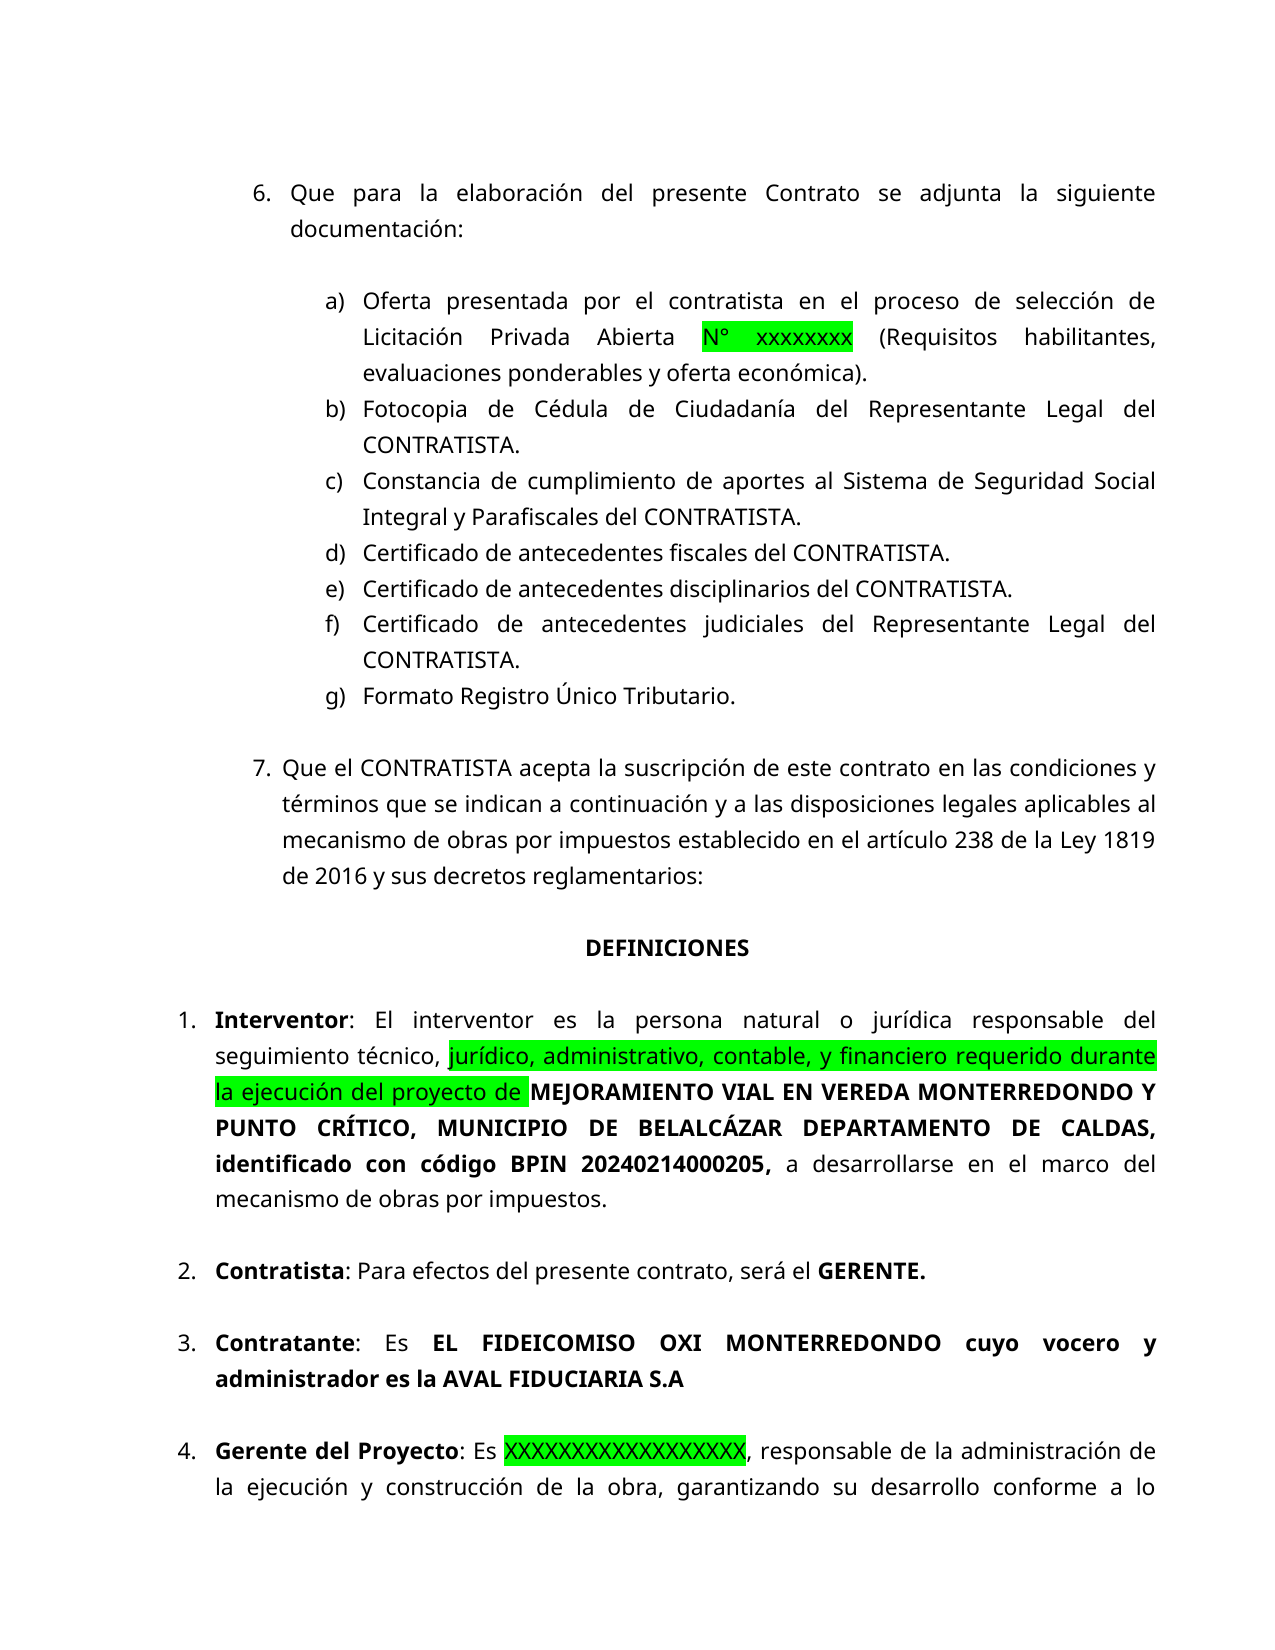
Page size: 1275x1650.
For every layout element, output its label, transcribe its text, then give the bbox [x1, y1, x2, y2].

list Formato Registro Único Tributario. [325, 680, 1157, 712]
text DEFINICIONES [177, 932, 1157, 963]
list Que para la elaboración del presente Contrato se adjunta la siguiente documentación: [252, 177, 1157, 244]
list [177, 1435, 1157, 1502]
list Constancia de cumplimiento de aportes al Sistema de Seguridad Social Integral y Parafiscales del CONTRATISTA. [325, 465, 1157, 532]
list Certificado de antecedentes judiciales del Representante Legal del CONTRATISTA. [325, 608, 1157, 676]
list Que el CONTRATISTA acepta la suscripción de este contrato en las condiciones y términos que se indican a continuación y a las disposiciones legales aplicables al mecanismo de obras por impuestos establecido en el artículo 238 de la Ley 1819 de 2016 y sus decretos reglamentarios: [252, 752, 1157, 891]
list Oferta presentada por el contratista en el proceso de selección de Licitación Privada Abierta N° xxxxxxxx (Requisitos habilitantes, evaluaciones ponderables y oferta económica). [325, 285, 1157, 388]
list Fotocopia de Cédula de Ciudadanía del Representante Legal del CONTRATISTA. [325, 393, 1157, 460]
list Contratante: Es EL FIDEICOMISO OXI MONTERREDONDO cuyo vocero y administrador es la AVAL FIDUCIARIA S.A [177, 1327, 1157, 1394]
list Certificado de antecedentes fiscales del CONTRATISTA. [325, 537, 1157, 568]
list Contratista: Para efectos del presente contrato, será el GERENTE. [177, 1255, 1157, 1287]
list Interventor: El interventor es la persona natural o jurídica responsable del seguimiento técnico, jurídico, administrativo, contable, y financiero requerido durante la ejecución del proyecto de MEJORAMIENTO VIAL EN VEREDA MONTERREDONDO Y PUNTO CRÍTICO, MUNICIPIO DE BELALCÁZAR DEPARTAMENTO DE CALDAS, identificado con código BPIN 20240214000205, a desarrollarse en el marco del mecanismo de obras por impuestos. [177, 1004, 1157, 1215]
list Certificado de antecedentes disciplinarios del CONTRATISTA. [325, 572, 1157, 604]
